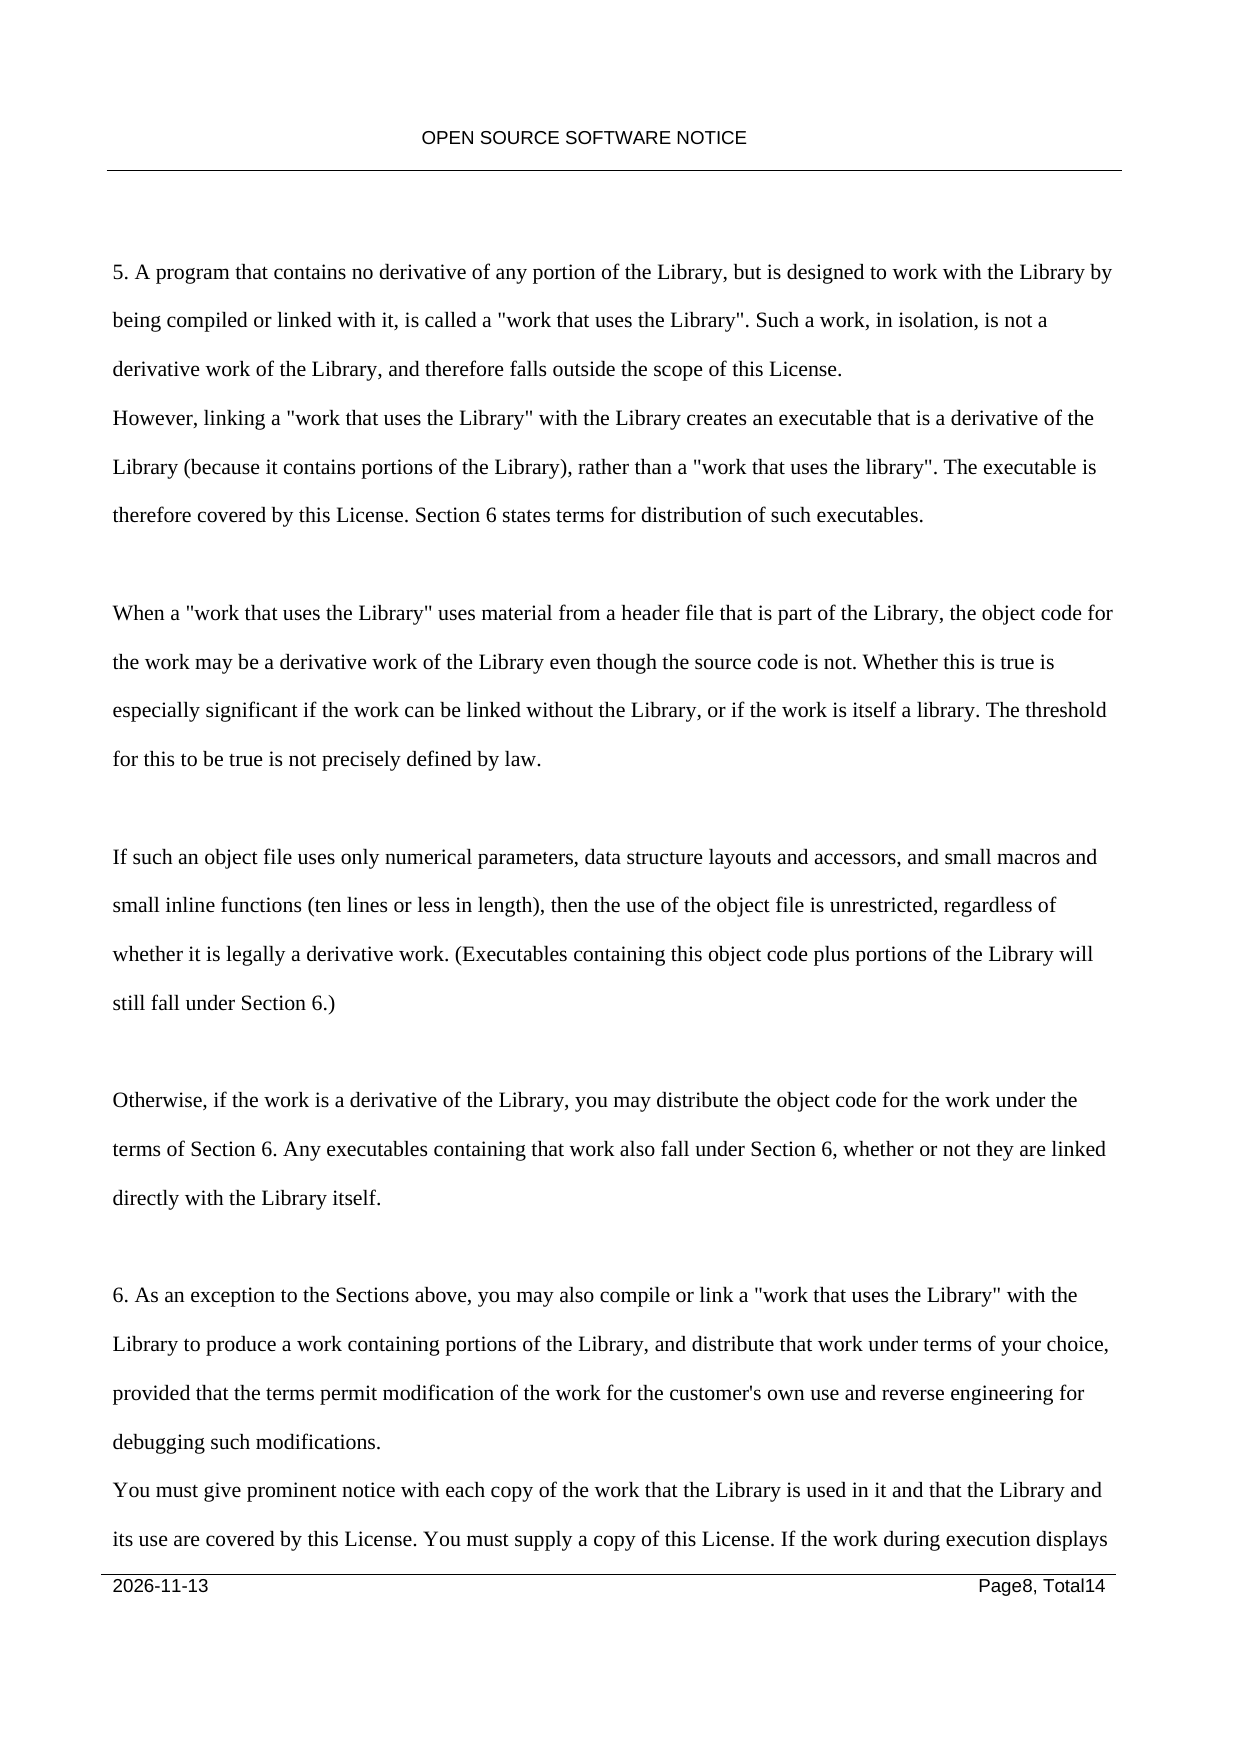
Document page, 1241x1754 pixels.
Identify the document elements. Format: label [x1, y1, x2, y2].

text [112, 206, 1128, 1555]
